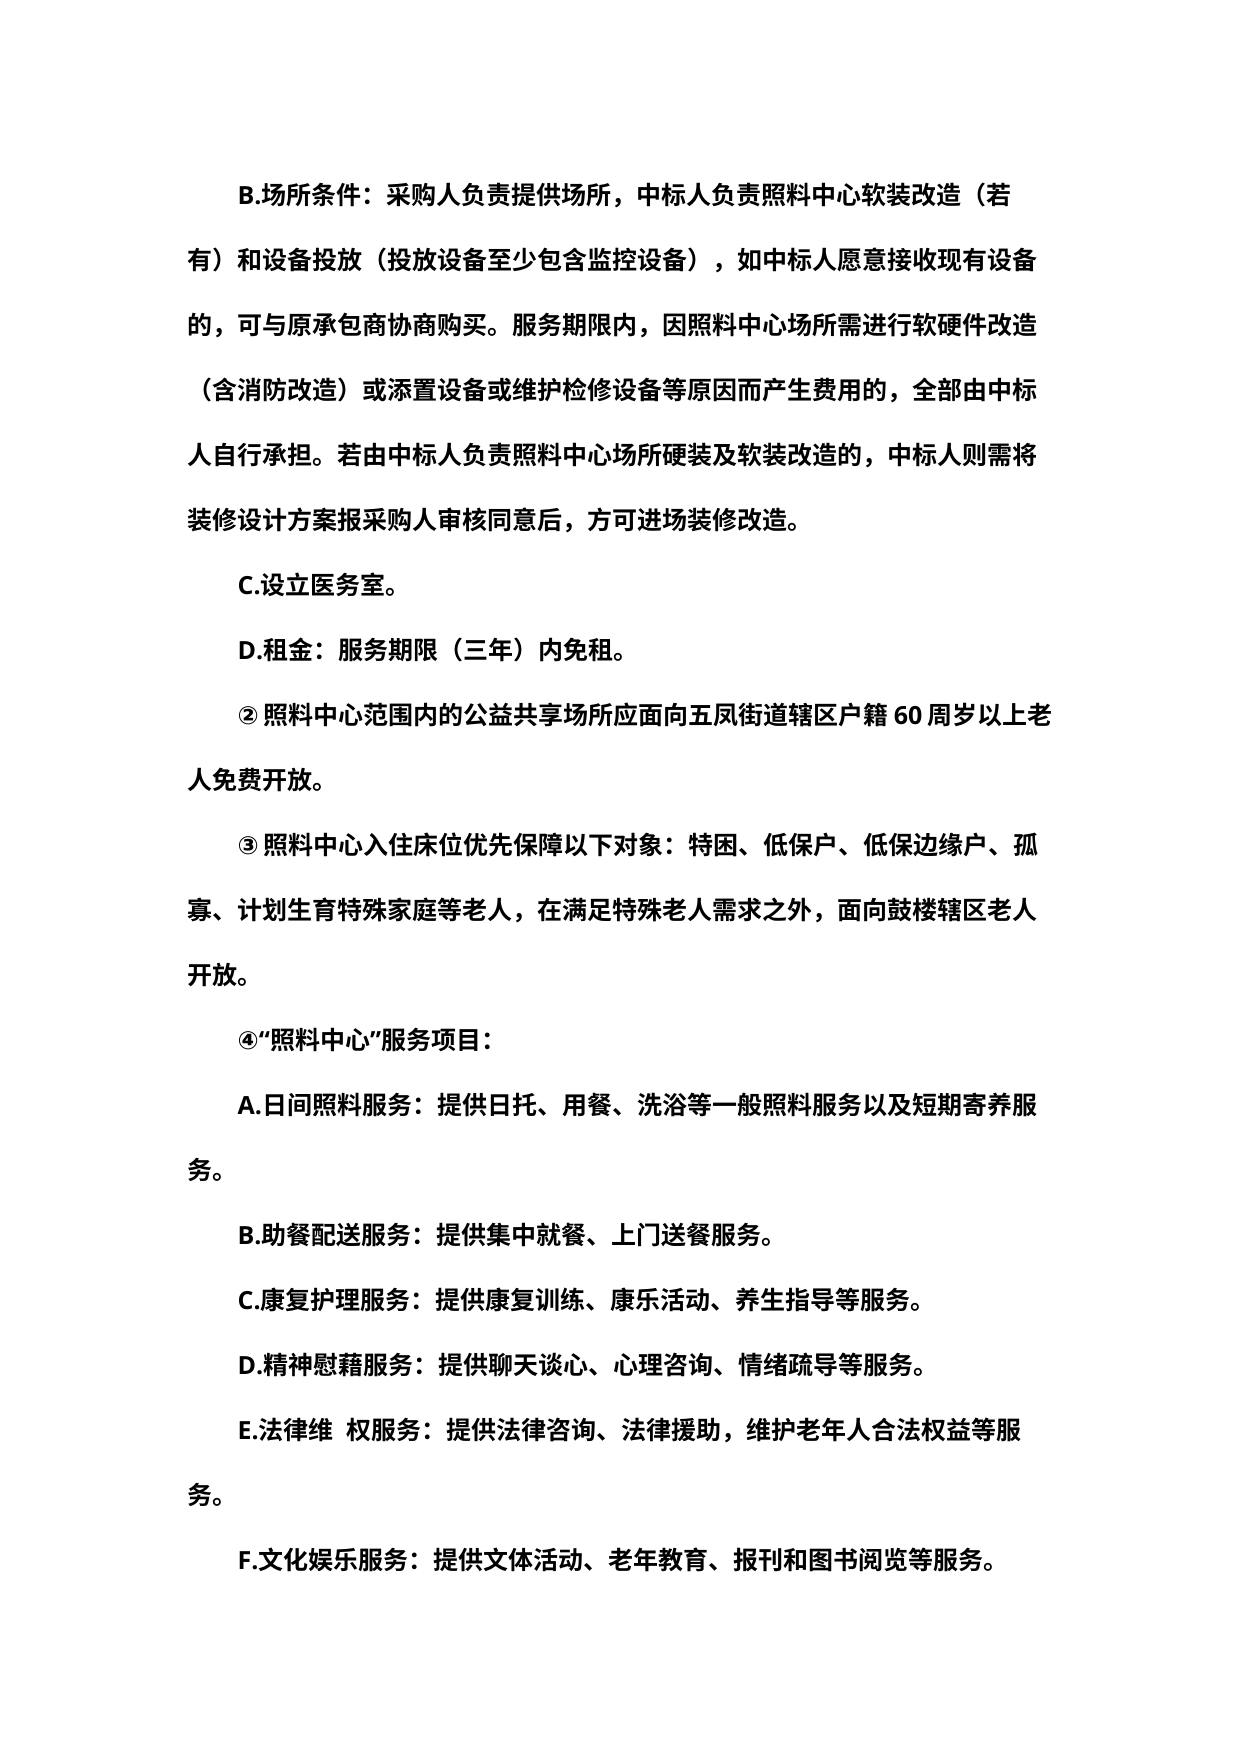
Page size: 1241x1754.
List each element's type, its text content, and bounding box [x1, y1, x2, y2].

text E.法律维 权服务：提供法律咨询、法律援助，维护老年人合法权益等服务。 [187, 1397, 1053, 1527]
text B.助餐配送服务：提供集中就餐、上门送餐服务。 [187, 1202, 1053, 1267]
text C.康复护理服务：提供康复训练、康乐活动、养生指导等服务。 [187, 1267, 1053, 1332]
text ②照料中心范围内的公益共享场所应面向五凤街道辖区户籍60周岁以上老人免费开放。 [187, 682, 1053, 812]
text C.设立医务室。 [187, 552, 1053, 617]
text D.精神慰藉服务：提供聊天谈心、心理咨询、情绪疏导等服务。 [187, 1332, 1053, 1397]
text D.租金：服务期限（三年）内免租。 [187, 617, 1053, 682]
text F.文化娱乐服务：提供文体活动、老年教育、报刊和图书阅览等服务。 [187, 1527, 1053, 1592]
text ④“照料中心”服务项目： [187, 1007, 1053, 1072]
text B.场所条件：采购人负责提供场所，中标人负责照料中心软装改造（若有）和设备投放（投放设备至少包含监控设备），如中标人愿意接收现有设备的，可与原承包商协商购买。服务期限内，因照料中心场所需进行软硬件改造（含消防改造）或添置设备或维护检修设备等原因而产生费用的，全部由中标人自行承担。若由中标人负责照料中心场所硬装及软装改造的，中标人则需将装修设计方案报采购人审核同意后，方可进场装修改造。 [187, 162, 1053, 552]
text A.日间照料服务：提供日托、用餐、洗浴等一般照料服务以及短期寄养服务。 [187, 1072, 1053, 1202]
text ③照料中心入住床位优先保障以下对象：特困、低保户、低保边缘户、孤寡、计划生育特殊家庭等老人，在满足特殊老人需求之外，面向鼓楼辖区老人开放。 [187, 812, 1053, 1007]
